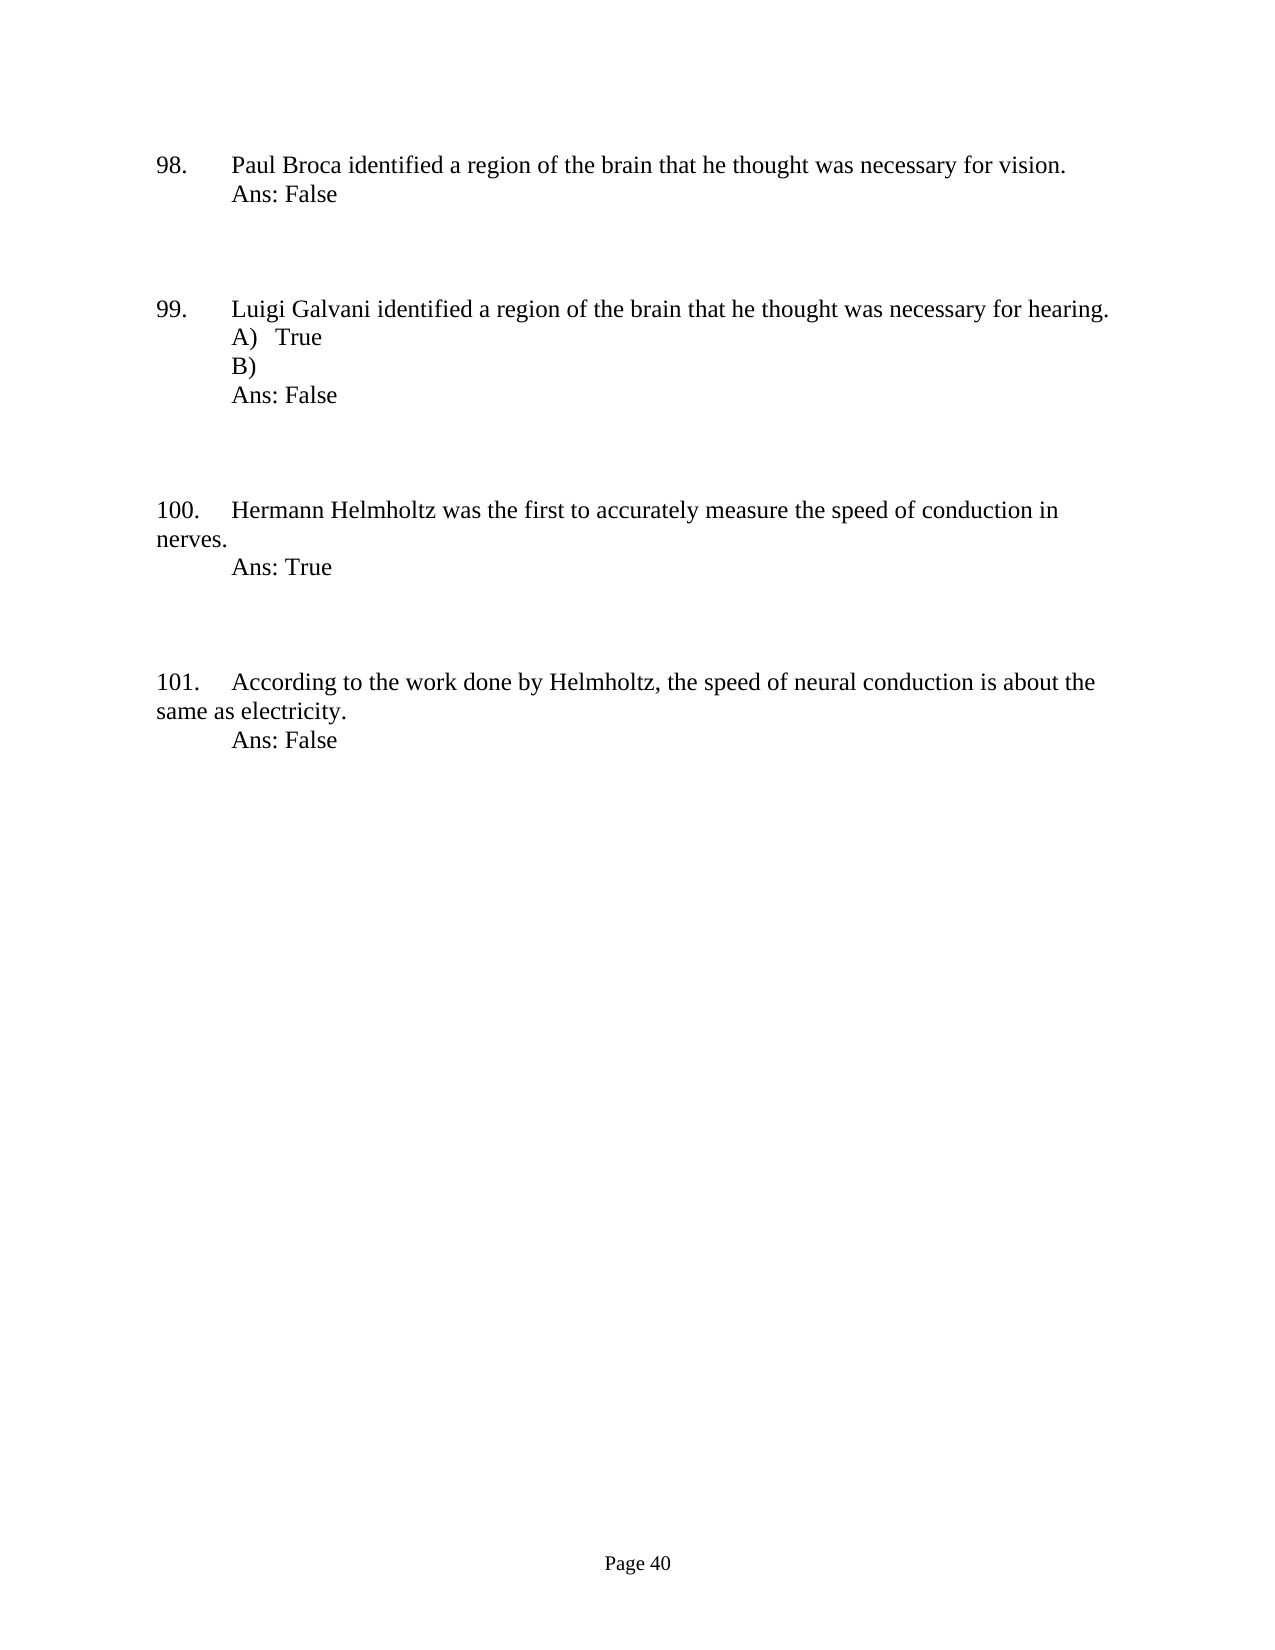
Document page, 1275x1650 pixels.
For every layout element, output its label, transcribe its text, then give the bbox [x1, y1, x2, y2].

text Ans: False [231, 380, 1125, 409]
text 98. Paul Broca identified a region of the brain that he thought was necessary for vision. [156, 150, 1125, 179]
text Ans: True [231, 552, 1125, 581]
text 99. Luigi Galvani identified a region of the brain that he thought was necessary for hearing. [156, 294, 1125, 322]
text Ans: False [231, 725, 1125, 754]
text Ans: False [231, 179, 1125, 207]
text 100. Hermann Helmholtz was the first to accurately measure the speed of conduction in nerves. [156, 495, 1125, 552]
text A) True [231, 322, 1125, 351]
text 101. According to the work done by Helmholtz, the speed of neural conduction is about the same as electricity. [156, 667, 1125, 725]
text B) [231, 351, 1125, 380]
